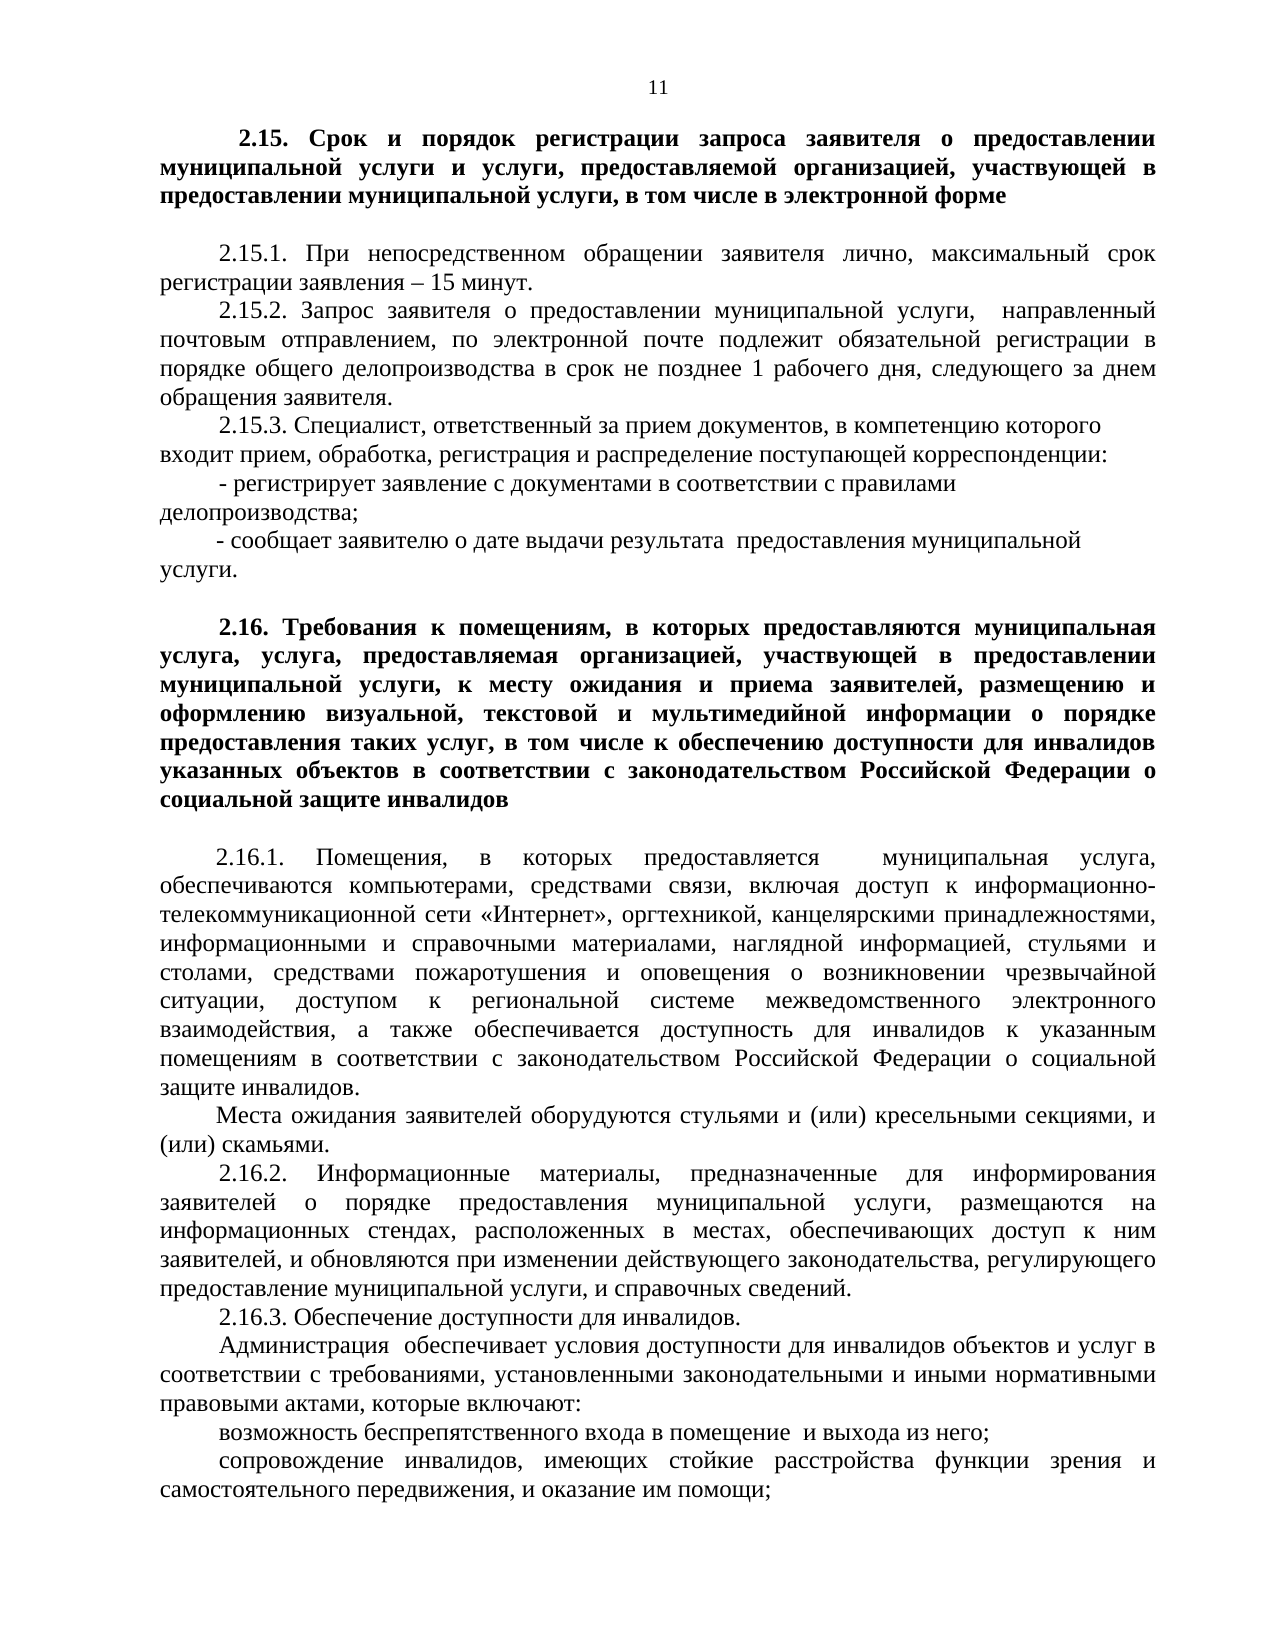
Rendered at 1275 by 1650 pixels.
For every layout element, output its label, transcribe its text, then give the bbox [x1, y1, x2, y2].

text 2.15.3. Специалист, ответственный за прием документов, в компетенцию которого входит прием, обработка, регистрация и распределение поступающей корреспонденции: [159, 411, 1157, 468]
text 2.16.1. Помещения, в которых предоставляется муниципальная услуга, обеспечиваются компьютерами, средствами связи, включая доступ к информационно-телекоммуникационной сети «Интернет», оргтехникой, канцелярскими принадлежностями, информационными и справочными материалами, наглядной информацией, стульями и столами, средствами пожаротушения и оповещения о возникновении чрезвычайной ситуации, доступом к региональной системе межведомственного электронного взаимодействия, а также обеспечивается доступность для инвалидов к указанным помещениям в соответствии с законодательством Российской Федерации о социальной защите инвалидов. [159, 842, 1157, 1101]
text возможность беспрепятственного входа в помещение и выхода из него; [159, 1417, 1157, 1446]
text сопровождение инвалидов, имеющих стойкие расстройства функции зрения и самостоятельного передвижения, и оказание им помощи; [159, 1446, 1157, 1503]
text - сообщает заявителю о дате выдачи результата предоставления муниципальной услуги. [159, 526, 1157, 583]
text 2.16.2. Информационные материалы, предназначенные для информирования заявителей о порядке предоставления муниципальной услуги, размещаются на информационных стендах, расположенных в местах, обеспечивающих доступ к ним заявителей, и обновляются при изменении действующего законодательства, регулирующего предоставление муниципальной услуги, и справочных сведений. [159, 1158, 1157, 1302]
text 2.15.2. Запрос заявителя о предоставлении муниципальной услуги, направленный почтовым отправлением, по электронной почте подлежит обязательной регистрации в порядке общего делопроизводства в срок не позднее 1 рабочего дня, следующего за днем обращения заявителя. [159, 296, 1157, 411]
text 2.15. Срок и порядок регистрации запроса заявителя о предоставлении муниципальной услуги и услуги, предоставляемой организацией, участвующей в предоставлении муниципальной услуги, в том числе в электронной форме [159, 123, 1157, 209]
text Места ожидания заявителей оборудуются стульями и (или) кресельными секциями, и (или) скамьями. [159, 1101, 1157, 1158]
text 2.15.1. При непосредственном обращении заявителя лично, максимальный срок регистрации заявления – 15 минут. [159, 238, 1157, 296]
text - регистрирует заявление с документами в соответствии с правилами делопроизводства; [159, 468, 1157, 526]
text 2.16. Требования к помещениям, в которых предоставляются муниципальная услуга, услуга, предоставляемая организацией, участвующей в предоставлении муниципальной услуги, к месту ожидания и приема заявителей, размещению и оформлению визуальной, текстовой и мультимедийной информации о порядке предоставления таких услуг, в том числе к обеспечению доступности для инвалидов указанных объектов в соответствии с законодательством Российской Федерации о социальной защите инвалидов [159, 612, 1157, 813]
text Администрация обеспечивает условия доступности для инвалидов объектов и услуг в соответствии с требованиями, установленными законодательными и иными нормативными правовыми актами, которые включают: [159, 1331, 1157, 1417]
text 2.16.3. Обеспечение доступности для инвалидов. [159, 1302, 1157, 1331]
